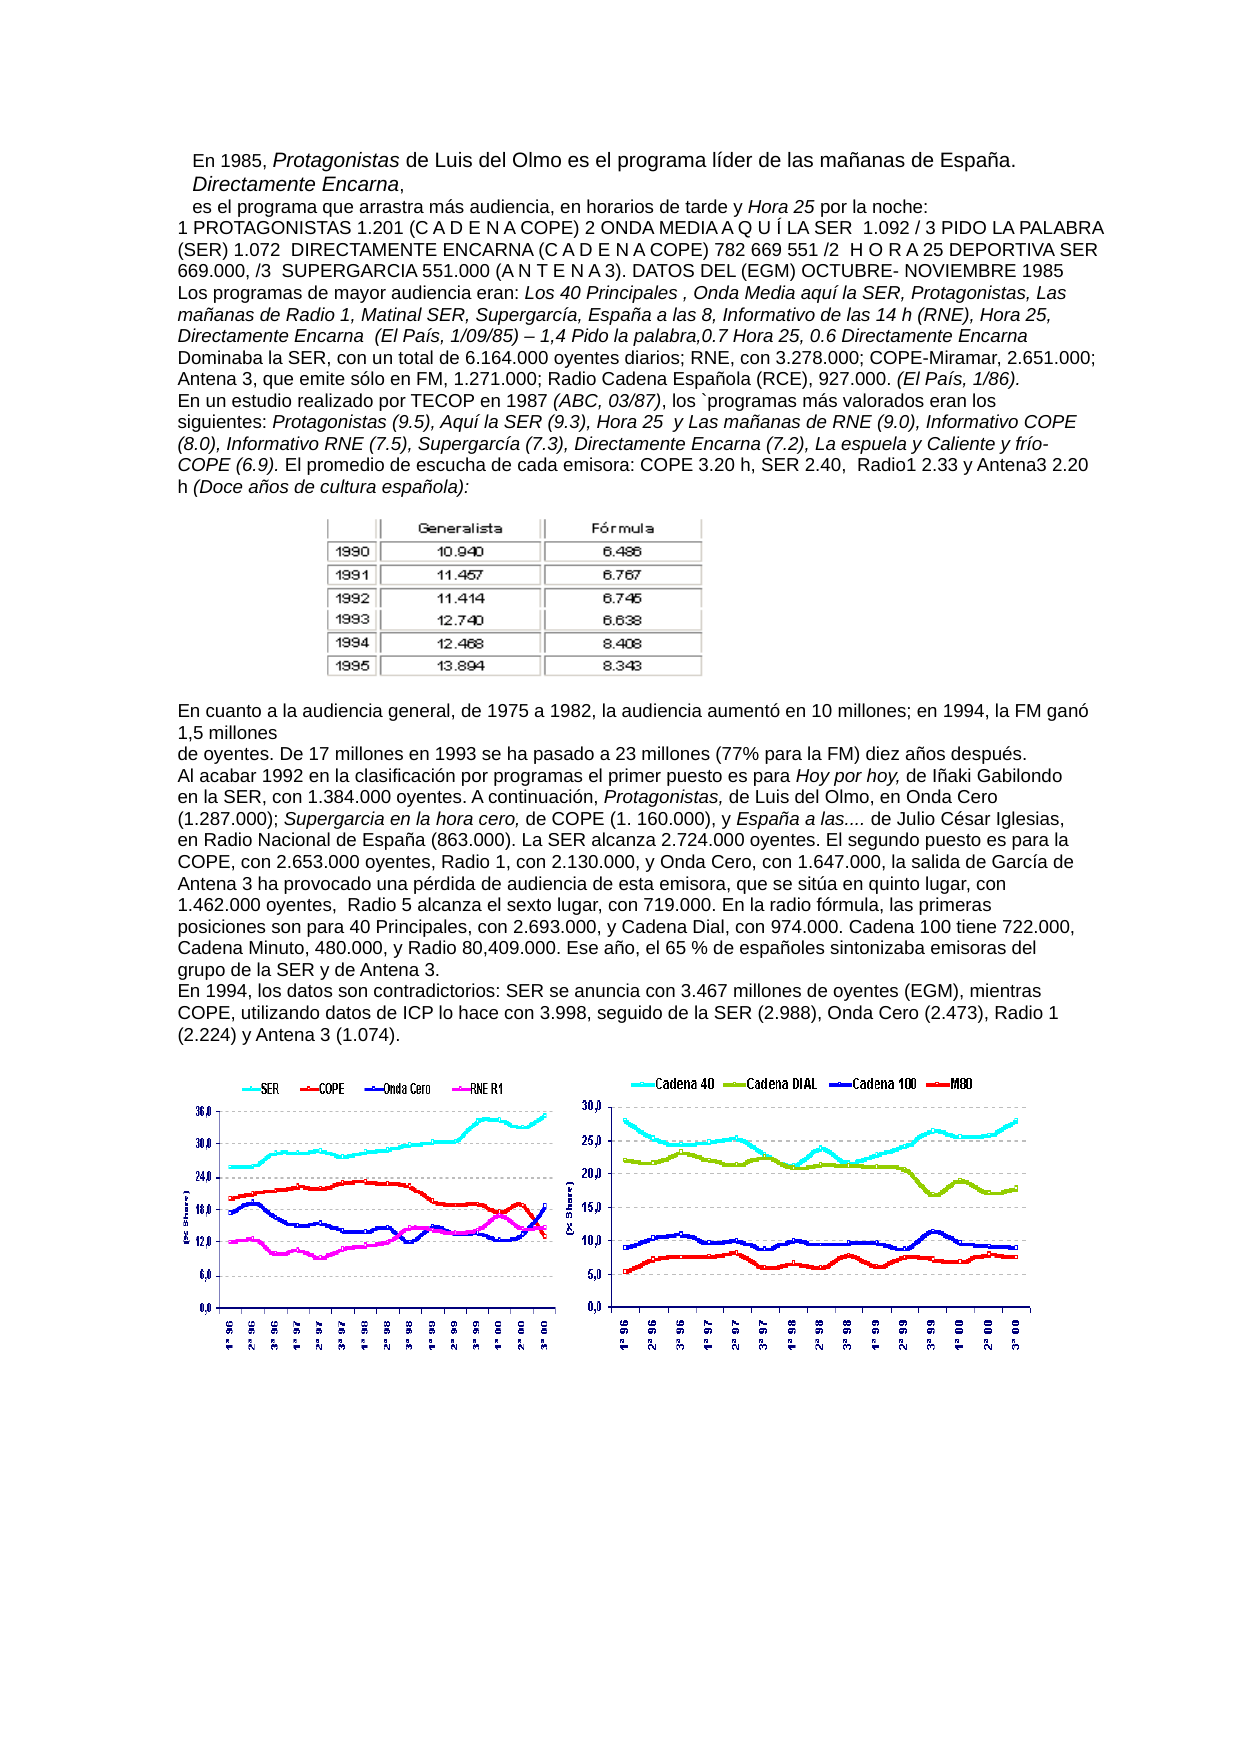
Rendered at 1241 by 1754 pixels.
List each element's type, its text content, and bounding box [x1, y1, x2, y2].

text Al acabar 1992 en la clasificación por programas el primer puesto es para Hoy por hoy, de Iñaki Gabilondo en , con 1.384.000 oyentes. A continuación, Protagonistas, de Luis del Olmo, en Onda Cero (1.287.000); Supergarcia en la hora cero, de COPE (1. 160.000), y España a las.... de Julio César Iglesias, en Radio Nacional de España (863.000). La SER alcanza 2.724.000 oyentes. El segundo puesto es para , con 2.653.000 oyentes, Radio 1, con 2.130.000, y Onda Cero, con 1.647.000, la salida de García de Antena provocado una pérdida de audiencia de esta emisora, que se sitúa en quinto lugar, con 1.462.000 oyentes, Radio 5 alcanza el sexto lugar, con 719.000. En la radio fórmula, las primeras posiciones son para 40 Principales, con 2.693.000, y Cadena Dial, con 974.000. Cadena 100 tiene 722.000, Cadena Minuto, 480.000, y Radio 80,409.000. Ese año, el 65 % de españoles sintonizaba emisoras del grupo de y de Antena 3. [177, 764, 1077, 980]
text Los programas de mayor audiencia eran: Los 40 Principales , Onda Media aquí , Protagonistas, Las mañanas de Radio 1, Matinal SER, Supergarcía, España a las 8, Informativo de las 14 h (RNE), Hora 25, Directamente Encarna (El País, 1/09/85) – 1,4 Pido la palabra,0.7 Hora 25, 0.6 Directamente Encarna [177, 282, 1091, 346]
text En cuanto a la audiencia general, de 1982, la audiencia aumentó en 10 millones; en 1994, ganó 1,5 millones [177, 700, 1106, 743]
picture [177, 1066, 1034, 1373]
text En 1985, Protagonistas de Luis del Olmo es el programa líder de las mañanas de España. Directamente Encarna, [192, 148, 1121, 196]
text En 1994, los datos son contradictorios: SER se anuncia con 3.467 millones de oyentes (EGM), mientras COPE, utilizando datos de ICP lo hace con 3.998, seguido de (2.988), Onda Cero (2.473), Radio 1 (2.224) y Antena 3 (1.074). [177, 980, 1077, 1045]
text es el programa que arrastra más audiencia, en horarios de tarde y Hora 25 por la noche: [192, 196, 1121, 217]
picture [327, 518, 704, 679]
text En un estudio realizado por TECOP en 1987 (ABC, 03/87), los `programas más valorados eran los siguientes: Protagonistas (9.5), Aquí (9.3), Hora 25 y Las mañanas de RNE (9.0), Informativo COPE (8.0), Informativo RNE (7.5), Supergarcía (7.3), Directamente Encarna (7.2), La espuela y Caliente y frío-COPE (6.9). El promedio de escucha de cada emisora: COPE 3.20 h, SER 2.40, Radio1 2.33 y Antena3 2.20 h (Doce años de cultura española): [177, 389, 1091, 497]
text de oyentes. De 17 millones en 1993 se ha pasado a 23 millones (77% para ) diez años después. [177, 743, 1106, 764]
text 1 PROTAGONISTAS 1.201 (C A D E N A COPE) 2 ONDA MEDIA A Q U Í LA SER 1.092 / 3 PIDO LA PALABRA (SER) 1.072 DIRECTAMENTE ENCARNA (C A D E N A COPE) 782 669 551 /2 H O R A 25 DEPORTIVA SER 669.000, /3 SUPERGARCIA 551.000 (A N T E N A 3). DATOS DEL (EGM) OCTUBRE- NOVIEMBRE 1985 [177, 217, 1135, 282]
text Dominaba , con un total de 6.164.000 oyentes diarios; RNE, con 3.278.000; COPE-Miramar, 2.651.000; Antena 3, que emite sólo en FM, 1.271.000; Radio Cadena Española (RCE), 927.000. (El País, 1/86). [177, 346, 1107, 389]
